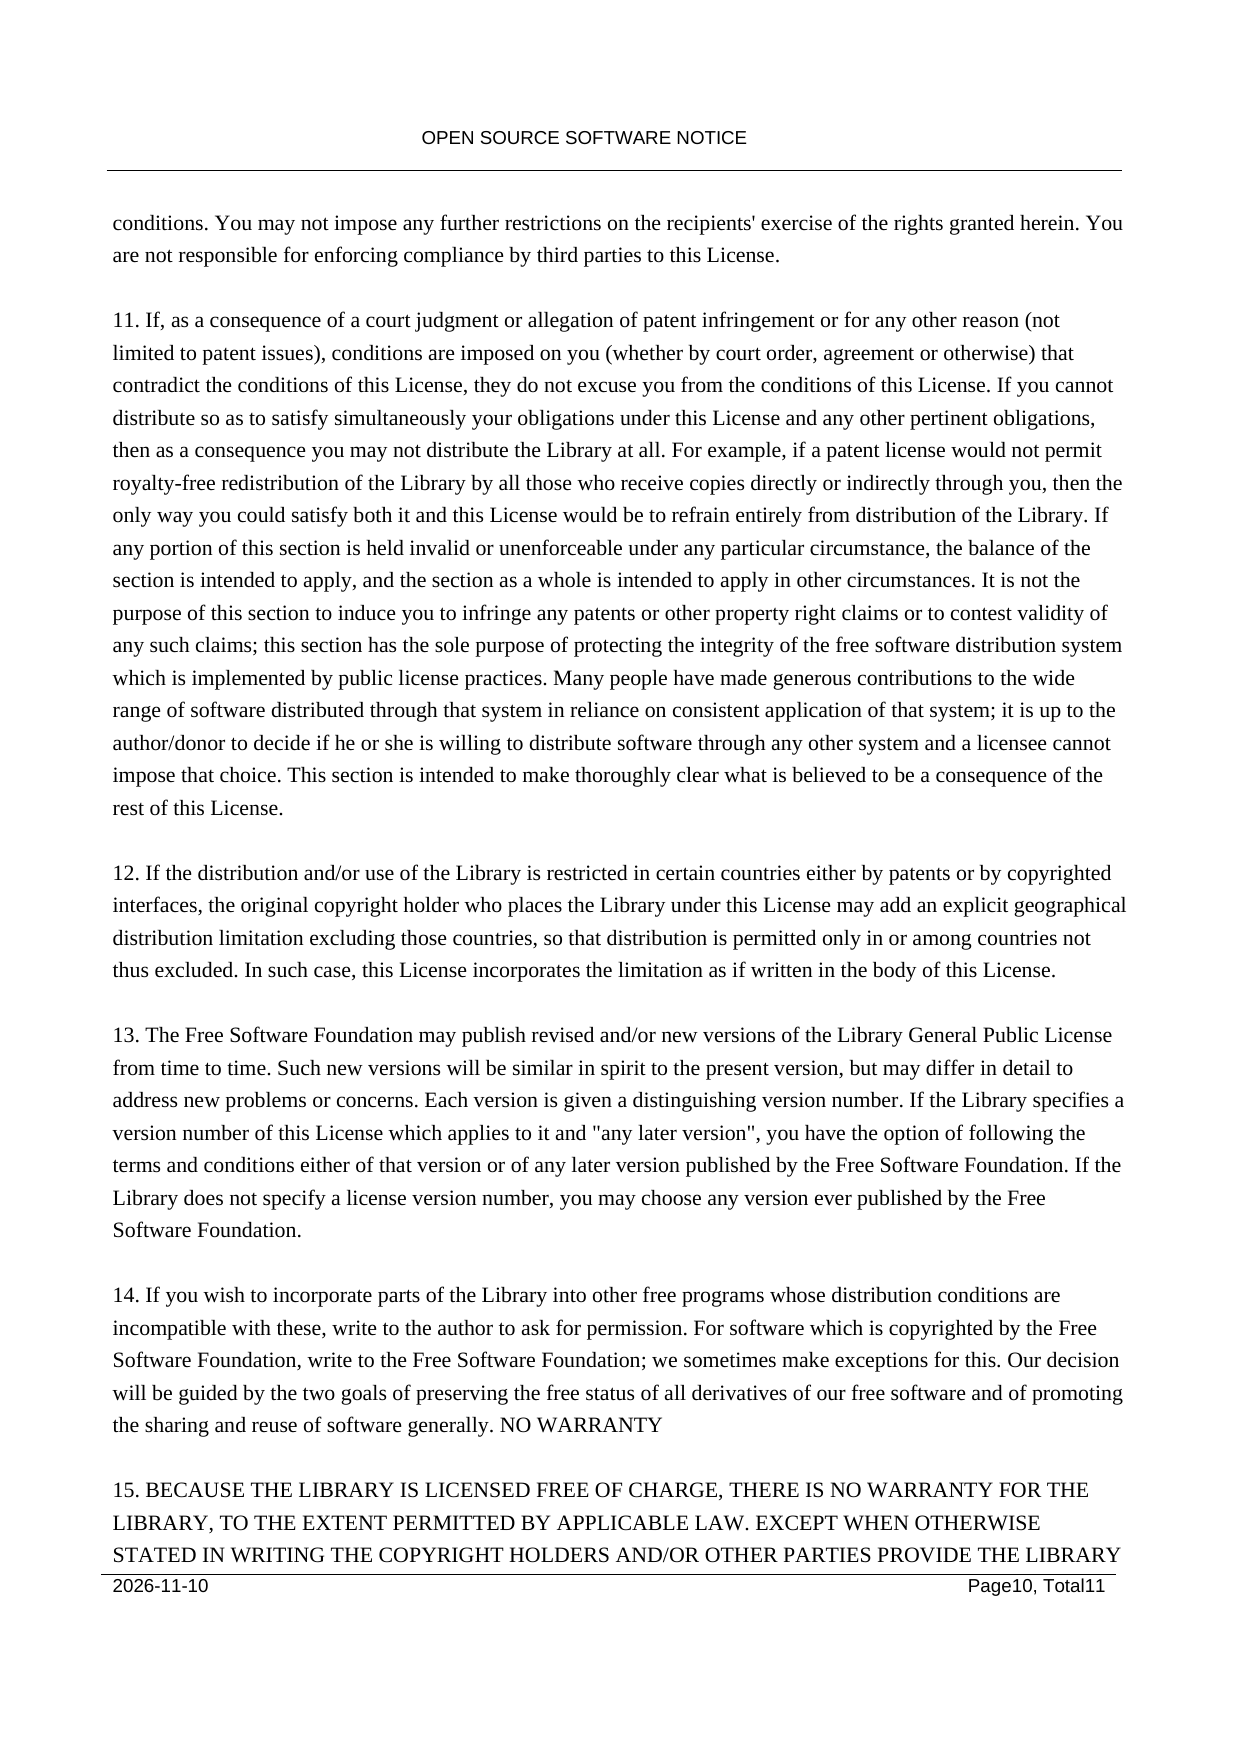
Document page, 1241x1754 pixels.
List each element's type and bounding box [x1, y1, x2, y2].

text [112, 206, 1128, 1571]
